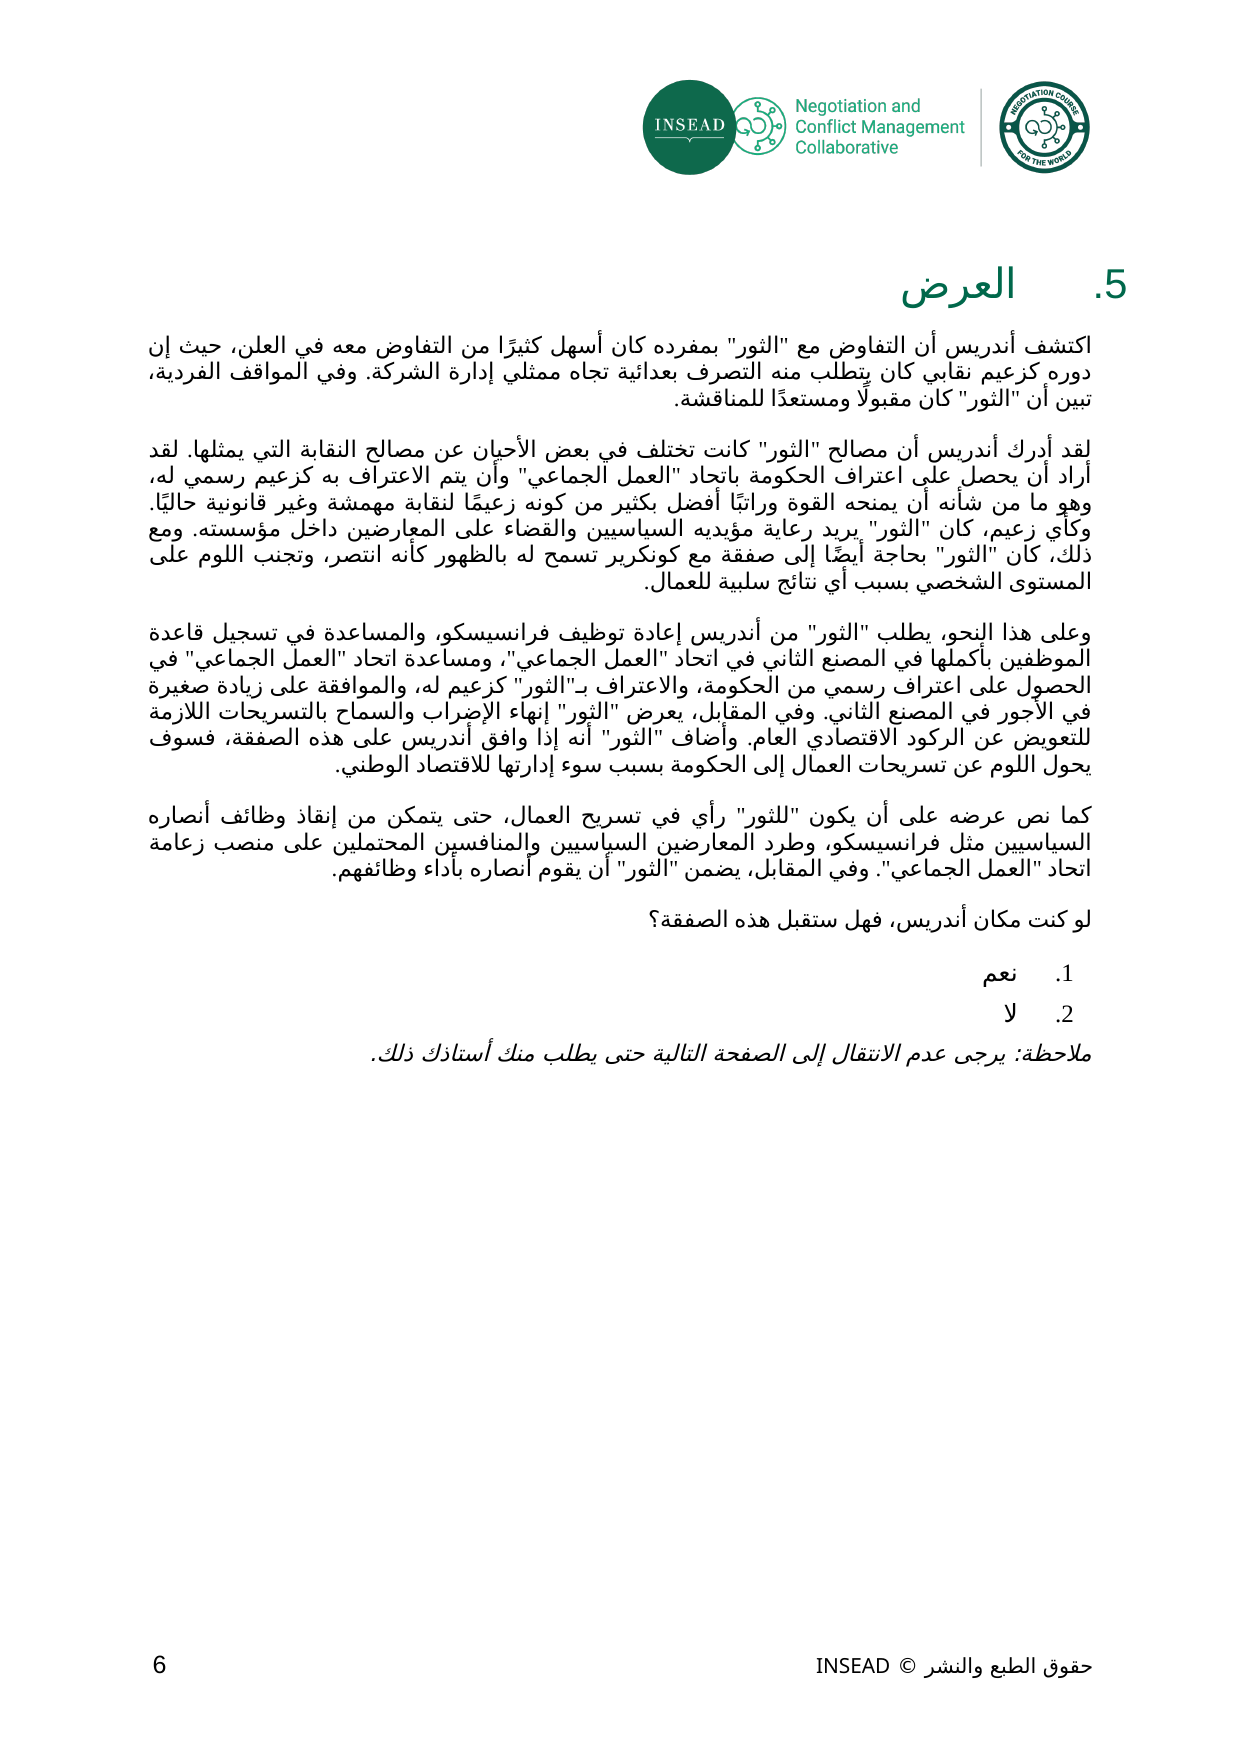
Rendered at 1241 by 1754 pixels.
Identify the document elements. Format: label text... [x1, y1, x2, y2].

list نعم [148, 958, 1055, 986]
text لو كنت مكان أندريس، فهل ستقبل هذه الصفقة؟ [148, 906, 1092, 933]
title العرض‎ [148, 259, 1092, 307]
text كما نص عرضه على أن يكون "للثور" رأي في تسريح العمال، حتى يتمكن من إنقاذ وظائف أنصاره السياسيين مثل فرانسيسكو، وطرد المعارضين السياسيين والمنافسين المحتملين على منصب زعامة اتحاد "العمل الجماعي". وفي المقابل، يضمن "الثور" أن يقوم أنصاره بأداء وظائفهم. [148, 802, 1092, 881]
text وعلى هذا النحو، يطلب "الثور" من أندريس إعادة توظيف فرانسيسكو، والمساعدة في تسجيل قاعدة الموظفين بأكملها في المصنع الثاني في اتحاد "العمل الجماعي"، ومساعدة اتحاد "العمل الجماعي" في الحصول على اعتراف رسمي من الحكومة، والاعتراف بـ"الثور" كزعيم له، والموافقة على زيادة صغيرة في الأجور في المصنع الثاني. وفي المقابل، يعرض "الثور" إنهاء الإضراب والسماح بالتسريحات اللازمة للتعويض عن الركود الاقتصادي العام. وأضاف "الثور" أنه إذا وافق أندريس على هذه الصفقة، فسوف يحول اللوم عن تسريحات العمال إلى الحكومة بسبب سوء إدارتها للاقتصاد الوطني. [148, 619, 1092, 777]
text لقد أدرك أندريس أن مصالح "الثور" كانت تختلف في بعض الأحيان عن مصالح النقابة التي يمثلها. لقد أراد أن يحصل على اعتراف الحكومة باتحاد "العمل الجماعي" وأن يتم الاعتراف به كزعيم رسمي له، وهو ما من شأنه أن يمنحه القوة وراتبًا أفضل بكثير من كونه زعيمًا لنقابة مهمشة وغير قانونية حاليًا. وكأي زعيم، كان "الثور" يريد رعاية مؤيديه السياسيين والقضاء على المعارضين داخل مؤسسته. ومع ذلك، كان "الثور" بحاجة أيضًا إلى صفقة مع كونكرير تسمح له بالظهور كأنه انتصر، وتجنب اللوم على المستوى الشخصي بسبب أي نتائج سلبية للعمال. [148, 436, 1092, 594]
picture [639, 73, 1093, 181]
text ملاحظة: يرجى عدم الانتقال إلى الصفحة التالية حتى يطلب منك أستاذك ذلك. [148, 1040, 1092, 1067]
list لا [148, 999, 1055, 1028]
text اكتشف أندريس أن التفاوض مع "الثور" بمفرده كان أسهل كثيرًا من التفاوض معه في العلن، حيث إن دوره كزعيم نقابي كان يتطلب منه التصرف بعدائية تجاه ممثلي إدارة الشركة. وفي المواقف الفردية، تبين أن "الثور" كان مقبولًا ومستعدًا للمناقشة. [148, 332, 1092, 411]
